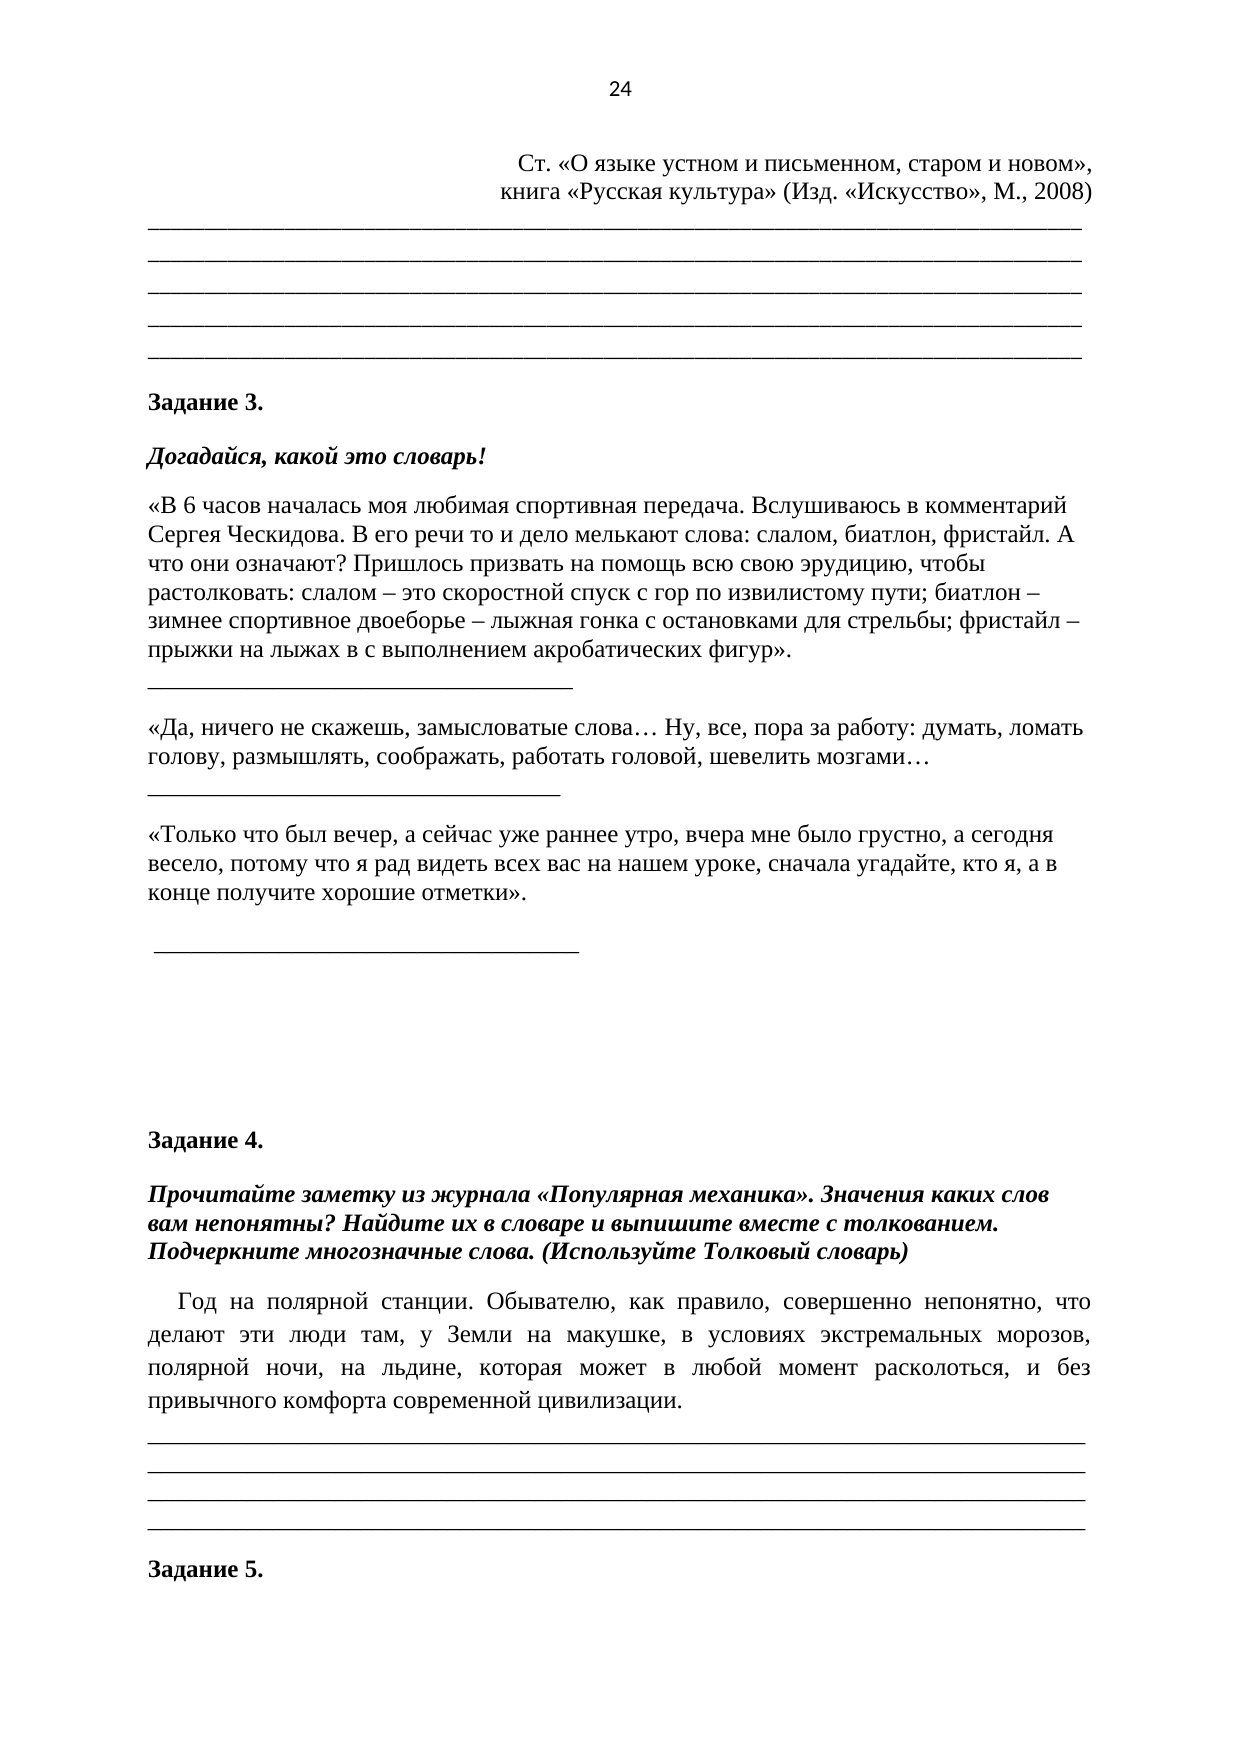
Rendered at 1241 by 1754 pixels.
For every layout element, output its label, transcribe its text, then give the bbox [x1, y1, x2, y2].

text Задание 4. [148, 1125, 1092, 1154]
text «Только что был вечер, а сейчас уже раннее утро, вчера мне было грустно, а сегодня весело, потому что я рад видеть всех вас на нашем уроке, сначала угадайте, кто я, а в конце получите хорошие отметки». [148, 819, 1092, 906]
text __________________________________ [148, 927, 1092, 955]
text Задание 3. [148, 387, 1092, 416]
text «В 6 часов началась моя любимая спортивная передача. Вслушиваюсь в комментарий Сергея Ческидова. В его речи то и дело мелькают слова: слалом, биатлон, фристайл. А что они означают? Пришлось призвать на помощь всю свою эрудицию, чтобы растолковать: слалом – это скоростной спуск с гор по извилистому пути; биатлон – зимнее спортивное двоеборье – лыжная гонка с остановками для стрельбы; фристайл – прыжки на лыжах в с выполнением акробатических фигур». __________________________________ [148, 490, 1092, 692]
text Догадайся, какой это словарь! [148, 441, 1092, 469]
text Задание 5. [148, 1554, 1092, 1583]
text Год на полярной станции. Обывателю, как правило, совершенно непонятно, что делают эти люди там, у Земли на макушке, в условиях экстремальных морозов, полярной ночи, на льдине, которая может в любой момент расколоться, и без привычного комфорта современной цивилизации. [148, 1286, 1092, 1414]
subtitle Ст. «О языке устном и письменном, старом и новом», [148, 148, 1092, 176]
text __________________________________________________________________________________________________________________________________________________________________________________________________________________________________________________________________________________________________________________________________________________________________________________________________________________________ [148, 205, 1092, 362]
subtitle книга «Русская культура» (Изд. «Искусство», М., 2008) [148, 176, 1092, 205]
text «Да, ничего не скажешь, замысловатые слова… Ну, все, пора за работу: думать, ломать голову, размышлять, соображать, работать головой, шевелить мозгами… _________________________________ [148, 712, 1092, 799]
text Прочитайте заметку из журнала «Популярная механика». Значения каких слов вам непонятны? Найдите их в словаре и выпишите вместе с толкованием. Подчеркните многозначные слова. (Используйте Толковый словарь) [148, 1179, 1092, 1265]
